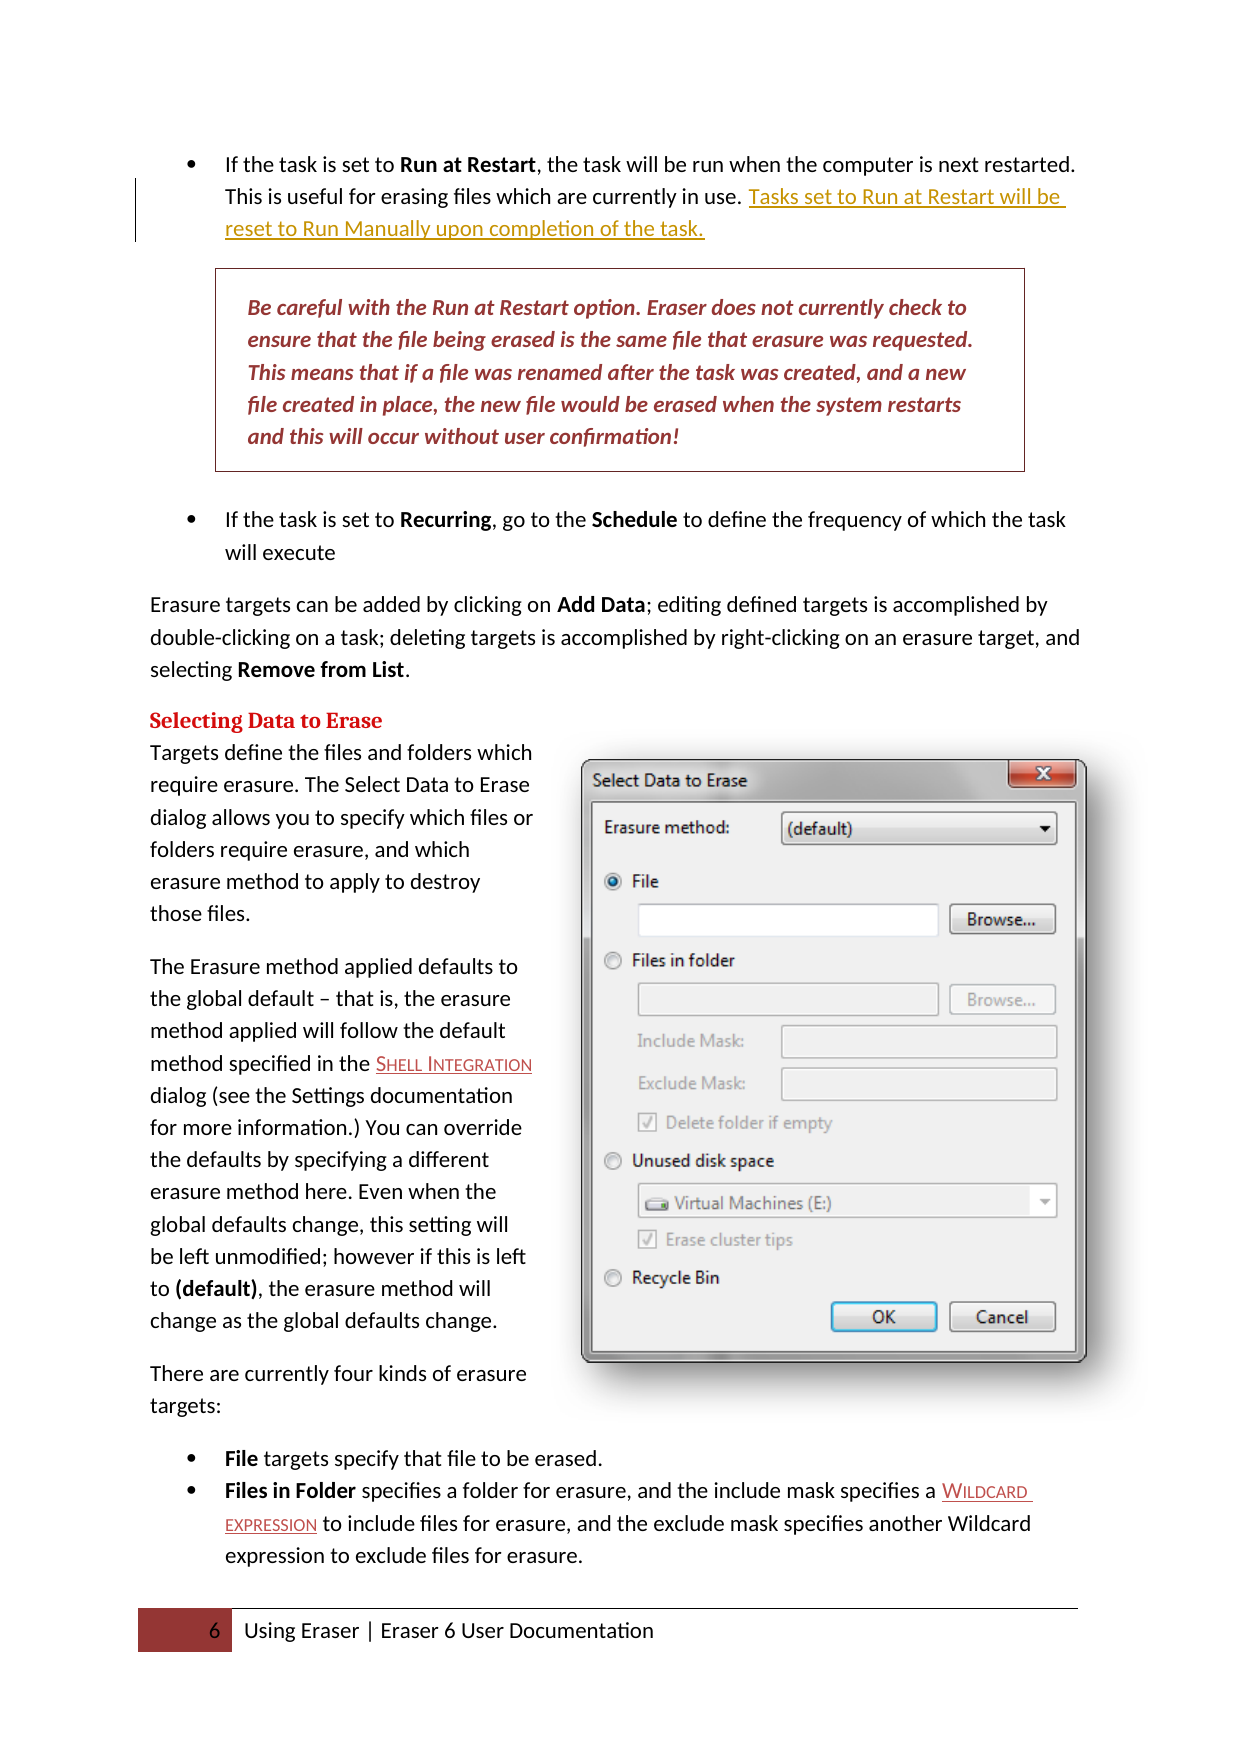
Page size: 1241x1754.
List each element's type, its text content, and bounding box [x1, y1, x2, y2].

text There are currently four kinds of erasure targets: [150, 1359, 1090, 1419]
picture [581, 759, 1087, 1363]
text Erasure targets can be added by clicking on Add Data; editing defined targets is accomplished by double-clicking on a task; deleting targets is accomplished by right-clicking on an erasure target, and selecting Remove from List. [150, 591, 1090, 683]
subtitle Selecting Data to Erase [150, 708, 1090, 734]
list If the task is set to Recurring, go to the Schedule to define the frequency of which the task will execute [187, 505, 1090, 566]
list File targets specify that file to be erased. [187, 1444, 1090, 1472]
list If the task is set to Run at Restart, the task will be run when the computer is next restarted. This is useful for erasing files which are currently in use. [187, 150, 1090, 242]
text Be careful with the Run at Restart option. Eraser does not currently check to ensure that the file being erased is the same file that erasure was requested. This means that if a file was renamed after the task was created, and a new file created in place, the new file would be erased when the system restarts and this will occur without user confirmation! [216, 269, 1024, 471]
text Targets define the files and folders which require erasure. The Select Data to Erase dialog allows you to specify which files or folders require erasure, and which erasure method to apply to destroy those files. [150, 738, 1090, 927]
